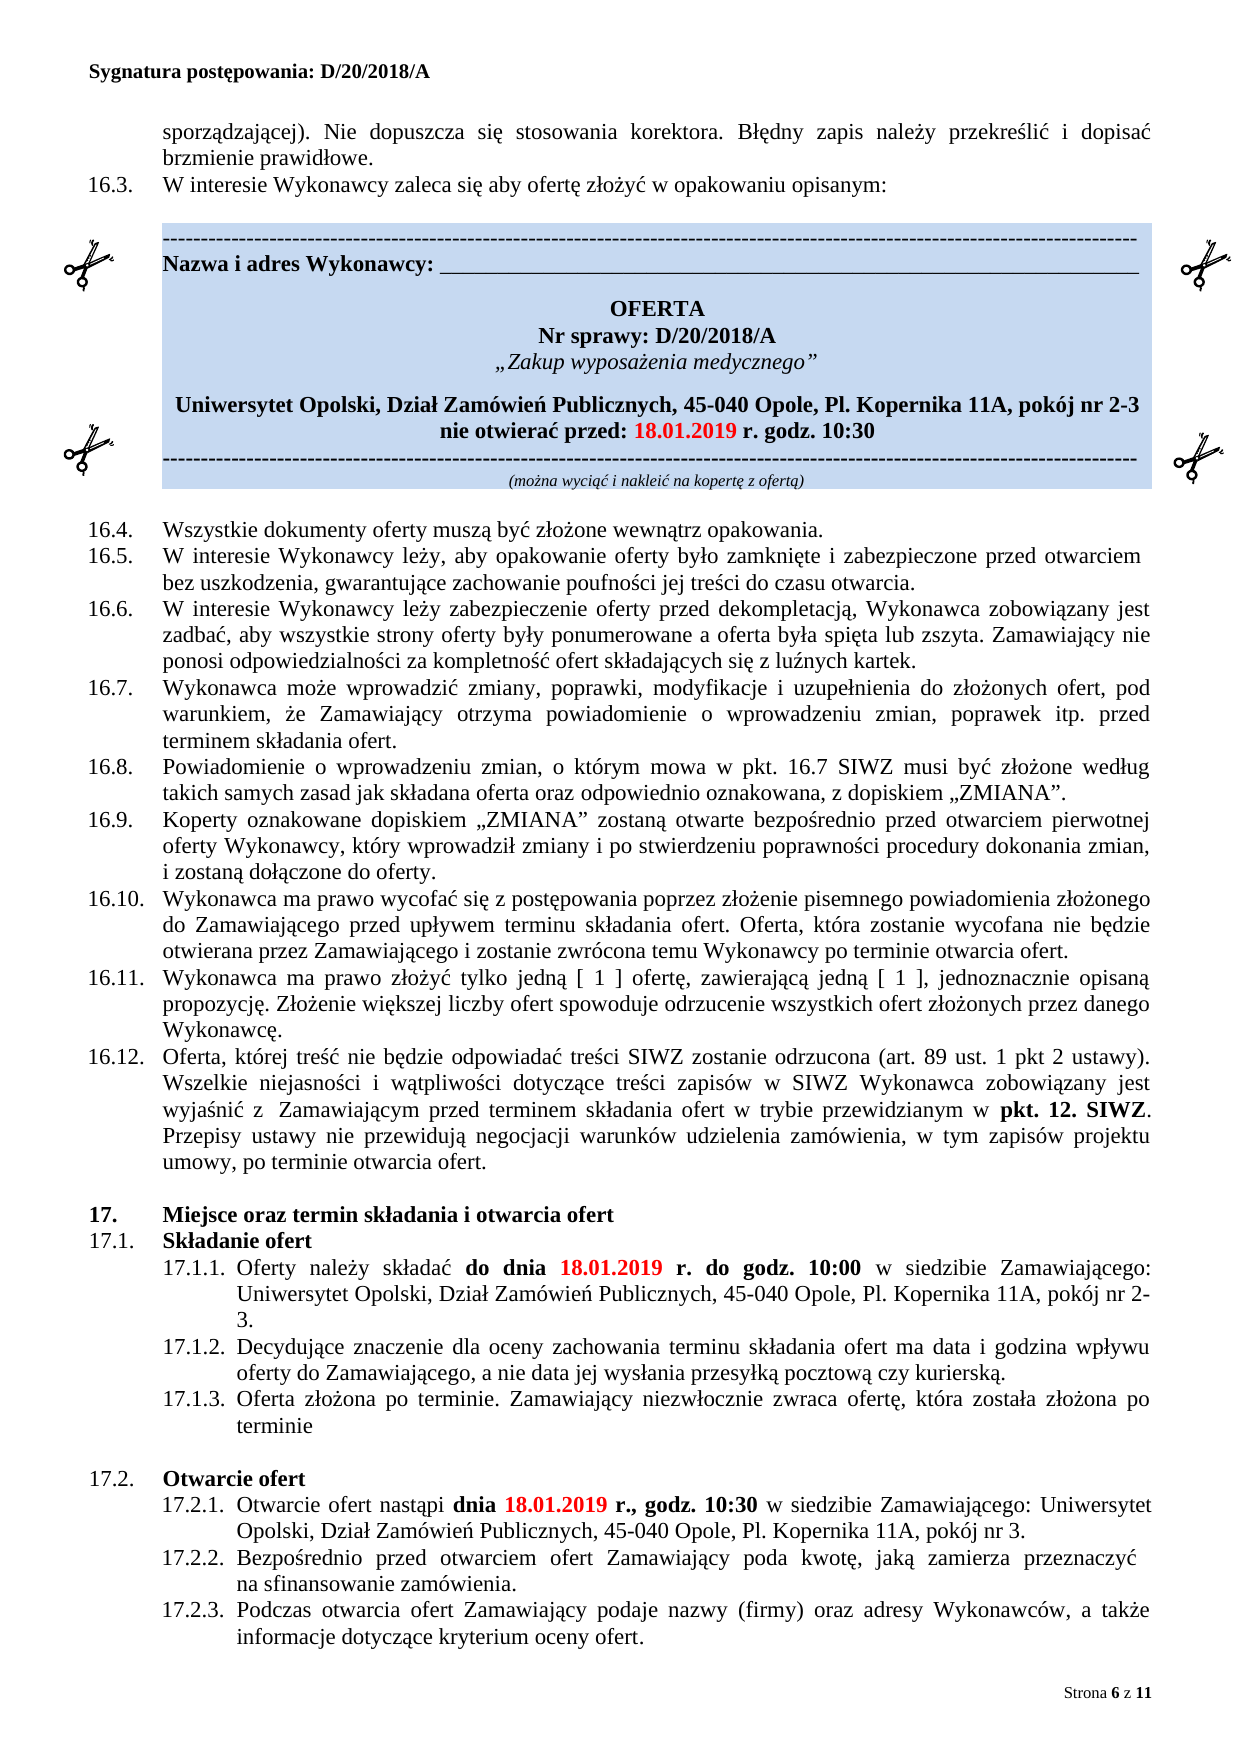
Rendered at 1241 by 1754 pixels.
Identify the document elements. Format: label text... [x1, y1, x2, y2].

list W interesie Wykonawcy leży zabezpieczenie oferty przed dekompletacją, Wykonawca zobowiązany jest zadbać, aby wszystkie strony oferty były ponumerowane a oferta była spięta lub zszyta. Zamawiający nie ponosi odpowiedzialności za kompletność ofert składających się z luźnych kartek. [87, 595, 1152, 674]
list Otwarcie ofert [89, 1464, 1152, 1491]
text OFERTA [162, 295, 1152, 322]
text Nazwa i adres Wykonawcy: _____________________________________________________________ [162, 250, 1152, 276]
list Wykonawca może wprowadzić zmiany, poprawki, modyfikacje i uzupełnienia do złożonych ofert, pod warunkiem, że Zamawiający otrzyma powiadomienie o wprowadzeniu zmian, poprawek itp. przed terminem składania ofert. [87, 674, 1152, 753]
list Oferta złożona po terminie. Zamawiający niezwłocznie zwraca ofertę, która została złożona po terminie [162, 1386, 1152, 1438]
list Podczas otwarcia ofert Zamawiający podaje nazwy (firmy) oraz adresy Wykonawców, a także informacje dotyczące kryterium oceny ofert. [161, 1596, 1152, 1649]
list Wykonawca ma prawo złożyć tylko jedną [ 1 ] ofertę, zawierającą jedną [ 1 ], jednoznacznie opisaną propozycję. Złożenie większej liczby ofert spowoduje odrzucenie wszystkich ofert złożonych przez danego Wykonawcę. [87, 964, 1152, 1043]
list Powiadomienie o wprowadzeniu zmian, o którym mowa w pkt. 16.7 SIWZ musi być złożone według takich samych zasad jak składana oferta oraz odpowiednio oznakowana, z dopiskiem „ZMIANA”. [87, 753, 1152, 806]
list Oferty należy składać do dnia 18.01.2019 r. do godz. 10:00 w siedzibie Zamawiającego: Uniwersytet Opolski, Dział Zamówień Publicznych, 45-040 Opole, Pl. Kopernika 11A, pokój nr 2-3. [162, 1254, 1152, 1333]
list Składanie ofert [89, 1227, 1152, 1254]
list Oferta, której treść nie będzie odpowiadać treści SIWZ zostanie odrzucona (art. 89 ust. 1 pkt 2 ustawy). Wszelkie niejasności i wątpliwości dotyczące treści zapisów w SIWZ Wykonawca zobowiązany jest wyjaśnić z Zamawiającym przed terminem składania ofert w trybie przewidzianym w pkt. 12. SIWZ. Przepisy ustawy nie przewidują negocjacji warunków udzielenia zamówienia, w tym zapisów projektu umowy, po terminie otwarcia ofert. [87, 1043, 1152, 1175]
list W interesie Wykonawcy leży, aby opakowanie oferty było zamknięte i zabezpieczone przed otwarciem bez uszkodzenia, gwarantujące zachowanie poufności jej treści do czasu otwarcia. [87, 542, 1152, 595]
text (można wyciąć i nakleić na kopertę z ofertą) [162, 470, 1152, 489]
list W interesie Wykonawcy zaleca się aby ofertę złożyć w opakowaniu opisanym: [87, 171, 1152, 197]
list Miejsce oraz termin składania i otwarcia ofert [89, 1201, 1152, 1227]
list Wykonawca ma prawo wycofać się z postępowania poprzez złożenie pisemnego powiadomienia złożonego do Zamawiającego przed upływem terminu składania ofert. Oferta, która zostanie wycofana nie będzie otwierana przez Zamawiającego i zostanie zwrócona temu Wykonawcy po terminie otwarcia ofert. [87, 885, 1152, 964]
text Uniwersytet Opolski, Dział Zamówień Publicznych, 45-040 Opole, Pl. Kopernika 11A, pokój nr 2-3 [162, 391, 1152, 418]
text „Zakup wyposażenia medycznego” [162, 348, 1152, 374]
list Koperty oznakowane dopiskiem „ZMIANA” zostaną otwarte bezpośrednio przed otwarciem pierwotnej oferty Wykonawcy, który wprowadził zmiany i po stwierdzeniu poprawności procedury dokonania zmian, i zostaną dołączone do oferty. [87, 806, 1152, 885]
list Wszystkie dokumenty oferty muszą być złożone wewnątrz opakowania. [87, 516, 1152, 542]
text -------------------------------------------------------------------------------------------------------------------------------- [162, 223, 1152, 250]
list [87, 118, 1152, 171]
text -------------------------------------------------------------------------------------------------------------------------------- [162, 444, 1152, 470]
text nie otwierać przed: 18.01.2019 r. godz. 10:30 [162, 418, 1152, 444]
list Bezpośrednio przed otwarciem ofert Zamawiający poda kwotę, jaką zamierza przeznaczyć na sfinansowanie zamówienia. [161, 1544, 1152, 1596]
text Nr sprawy: D/20/2018/A [162, 322, 1152, 348]
list Decydujące znaczenie dla oceny zachowania terminu składania ofert ma data i godzina wpływu oferty do Zamawiającego, a nie data jej wysłania przesyłką pocztową czy kurierską. [162, 1333, 1152, 1386]
list Otwarcie ofert nastąpi dnia 18.01.2019 r., godz. 10:30 w siedzibie Zamawiającego: Uniwersytet Opolski, Dział Zamówień Publicznych, 45-040 Opole, Pl. Kopernika 11A, pokój nr 3. [161, 1491, 1152, 1544]
